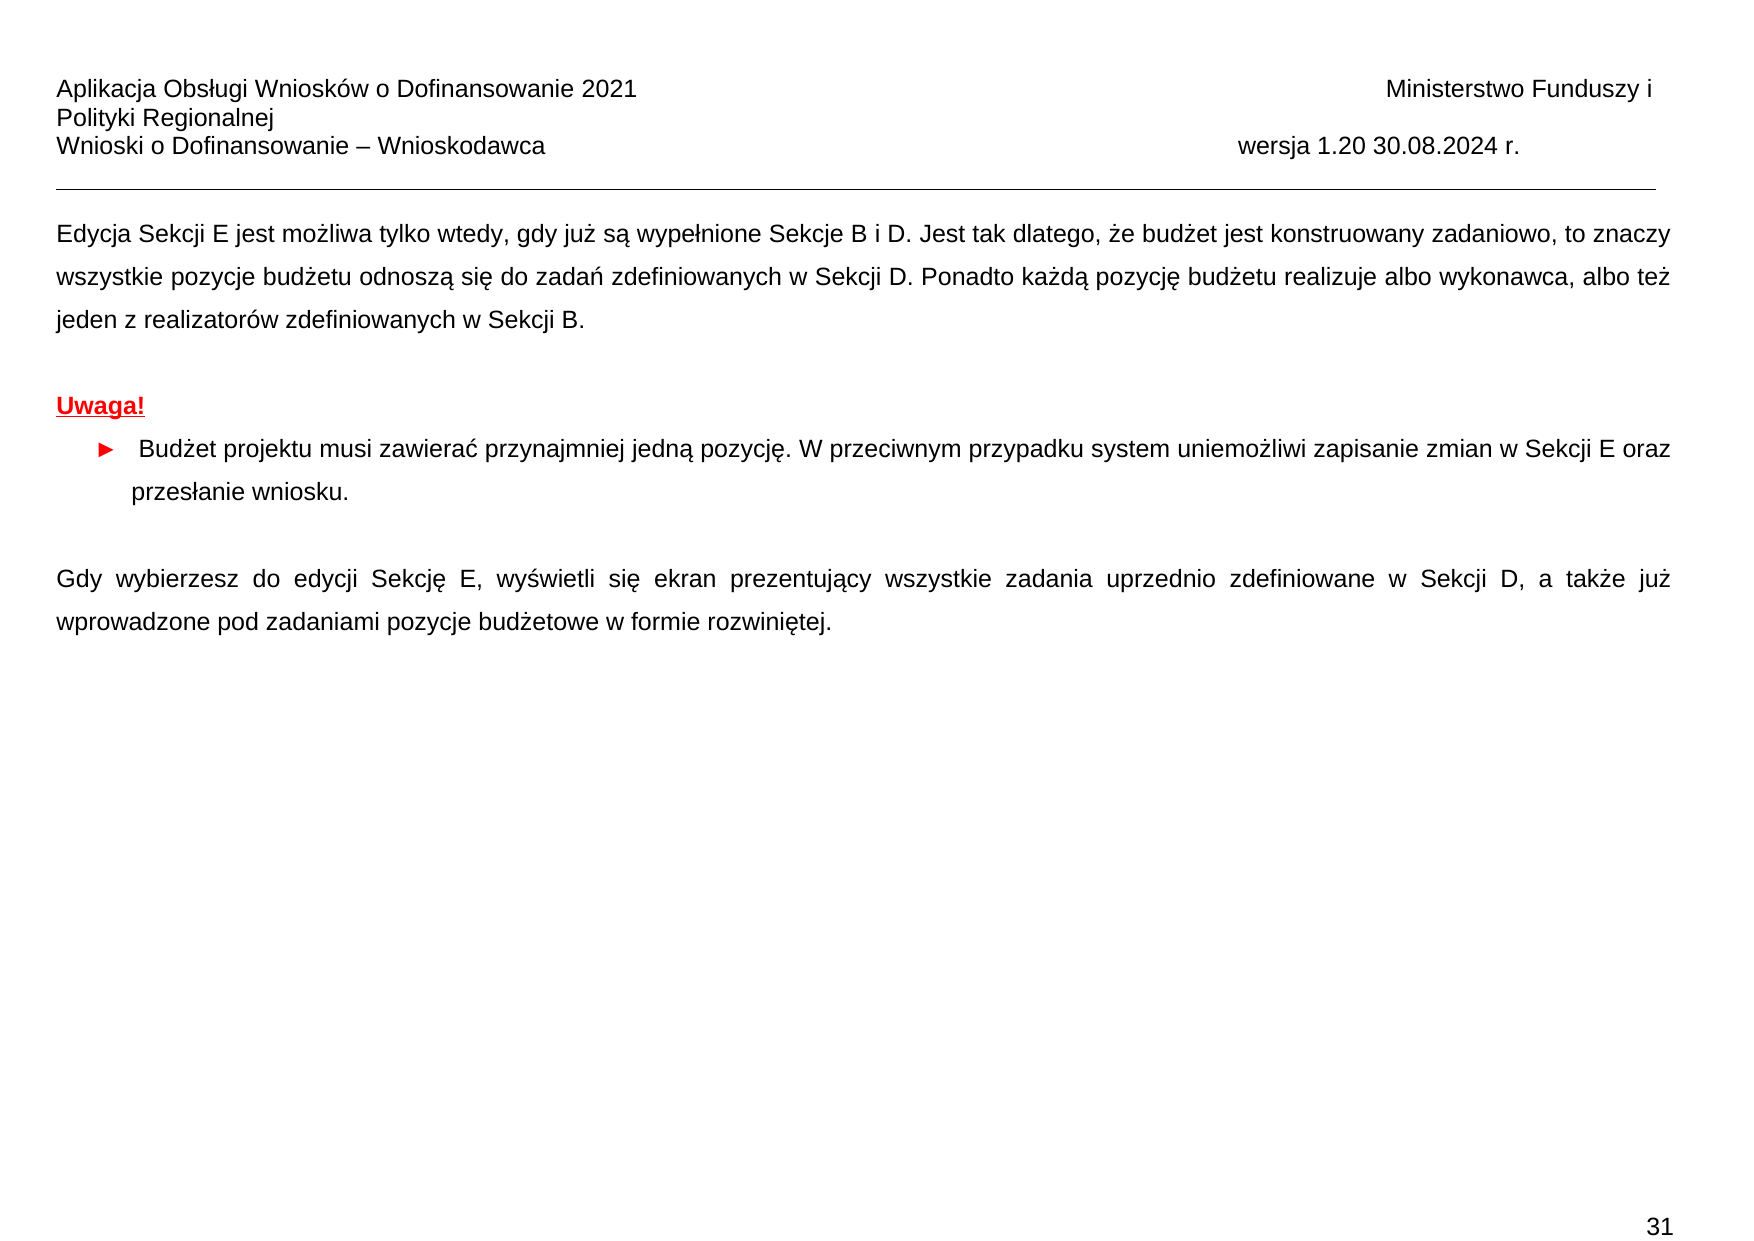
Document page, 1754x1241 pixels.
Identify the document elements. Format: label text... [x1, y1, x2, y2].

list Budżet projektu musi zawierać przynajmniej jedną pozycję. W przeciwnym przypadku system uniemożliwi zapisanie zmian w Sekcji E oraz przesłanie wniosku. [94, 434, 1674, 506]
text Uwaga! [56, 391, 1674, 420]
text Edycja Sekcji E jest możliwa tylko wtedy, gdy już są wypełnione Sekcje B i D. Jest tak dlatego, że budżet jest konstruowany zadaniowo, to znaczy wszystkie pozycje budżetu odnoszą się do zadań zdefiniowanych w Sekcji D. Ponadto każdą pozycję budżetu realizuje albo wykonawca, albo też jeden z realizatorów zdefiniowanych w Sekcji B. [56, 219, 1674, 334]
text Gdy wybierzesz do edycji Sekcję E, wyświetli się ekran prezentujący wszystkie zadania uprzednio zdefiniowane w Sekcji D, a także już wprowadzone pod zadaniami pozycje budżetowe w formie rozwiniętej. [56, 564, 1674, 636]
